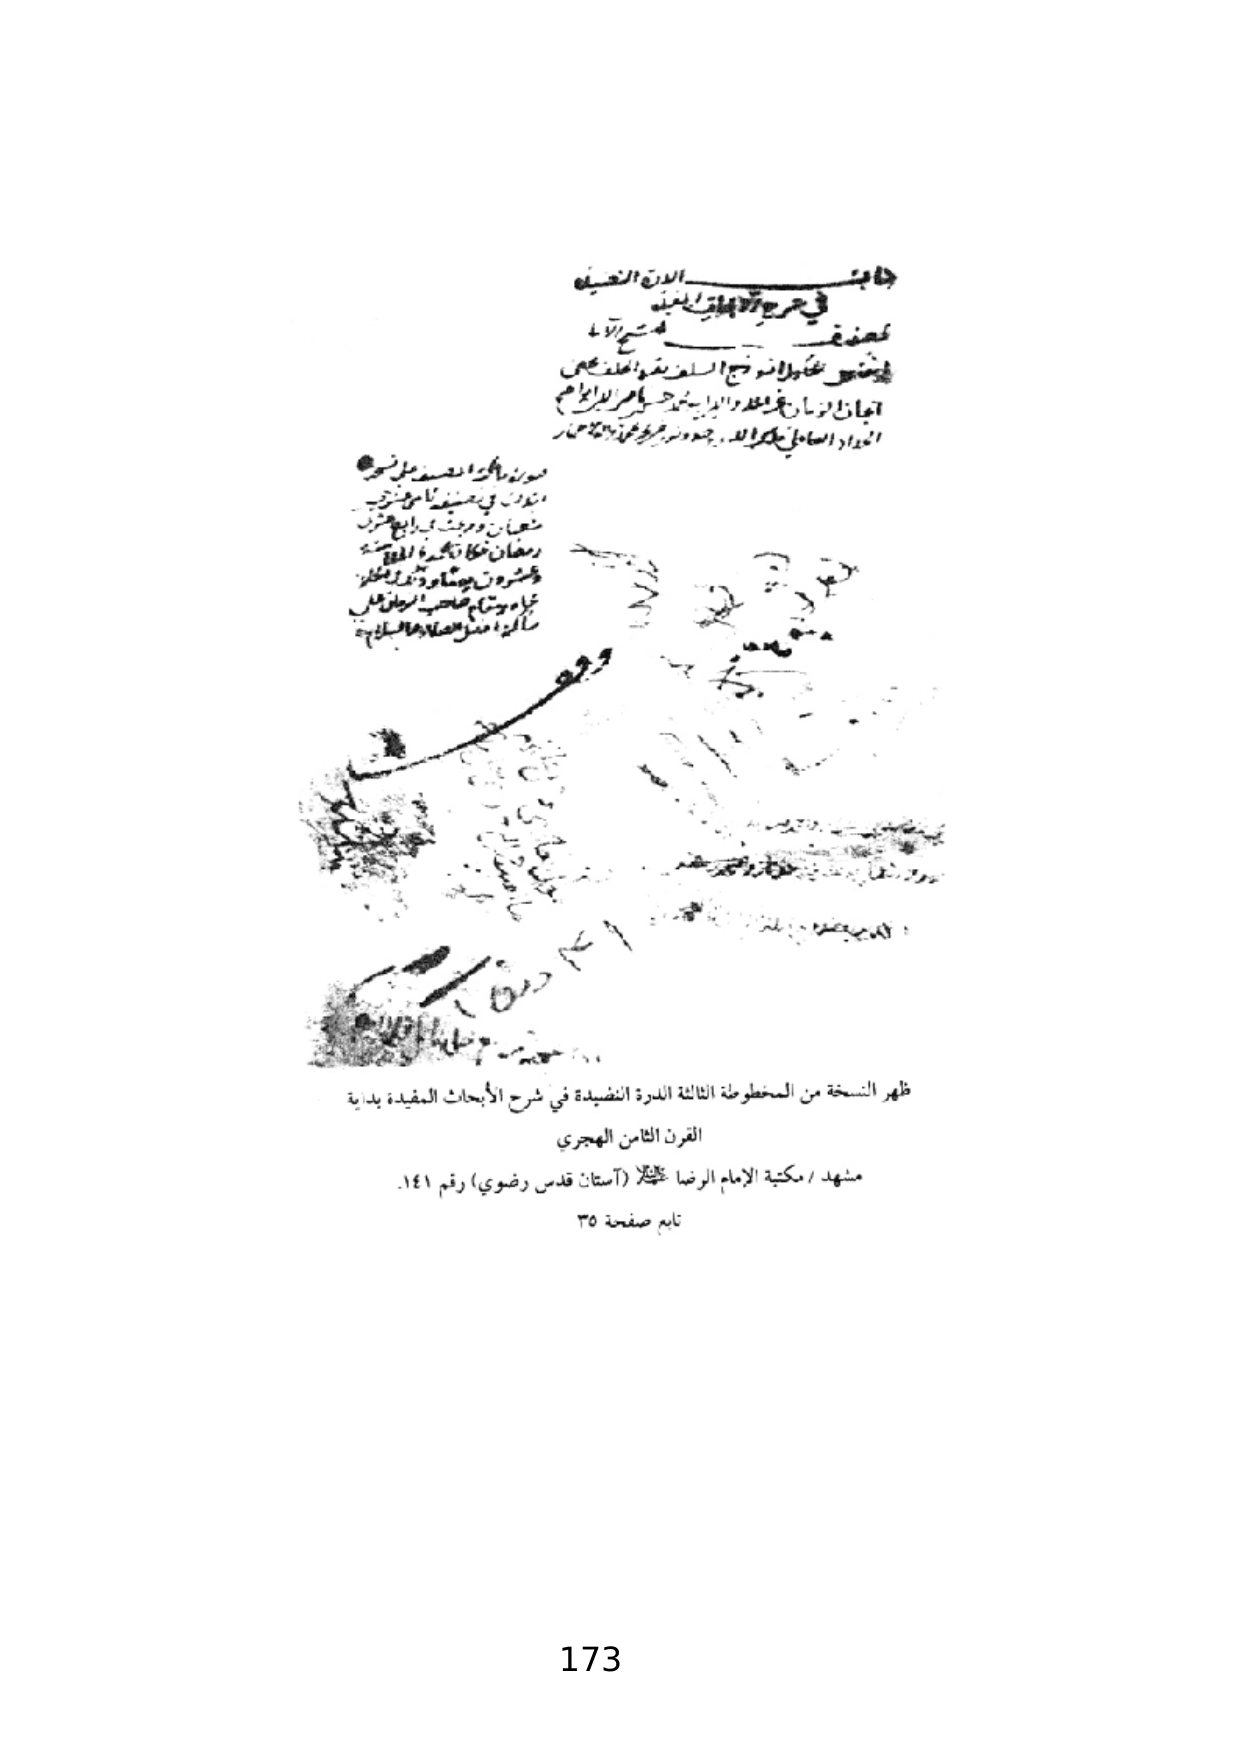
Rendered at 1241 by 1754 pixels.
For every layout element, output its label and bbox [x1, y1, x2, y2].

picture [268, 189, 972, 1303]
